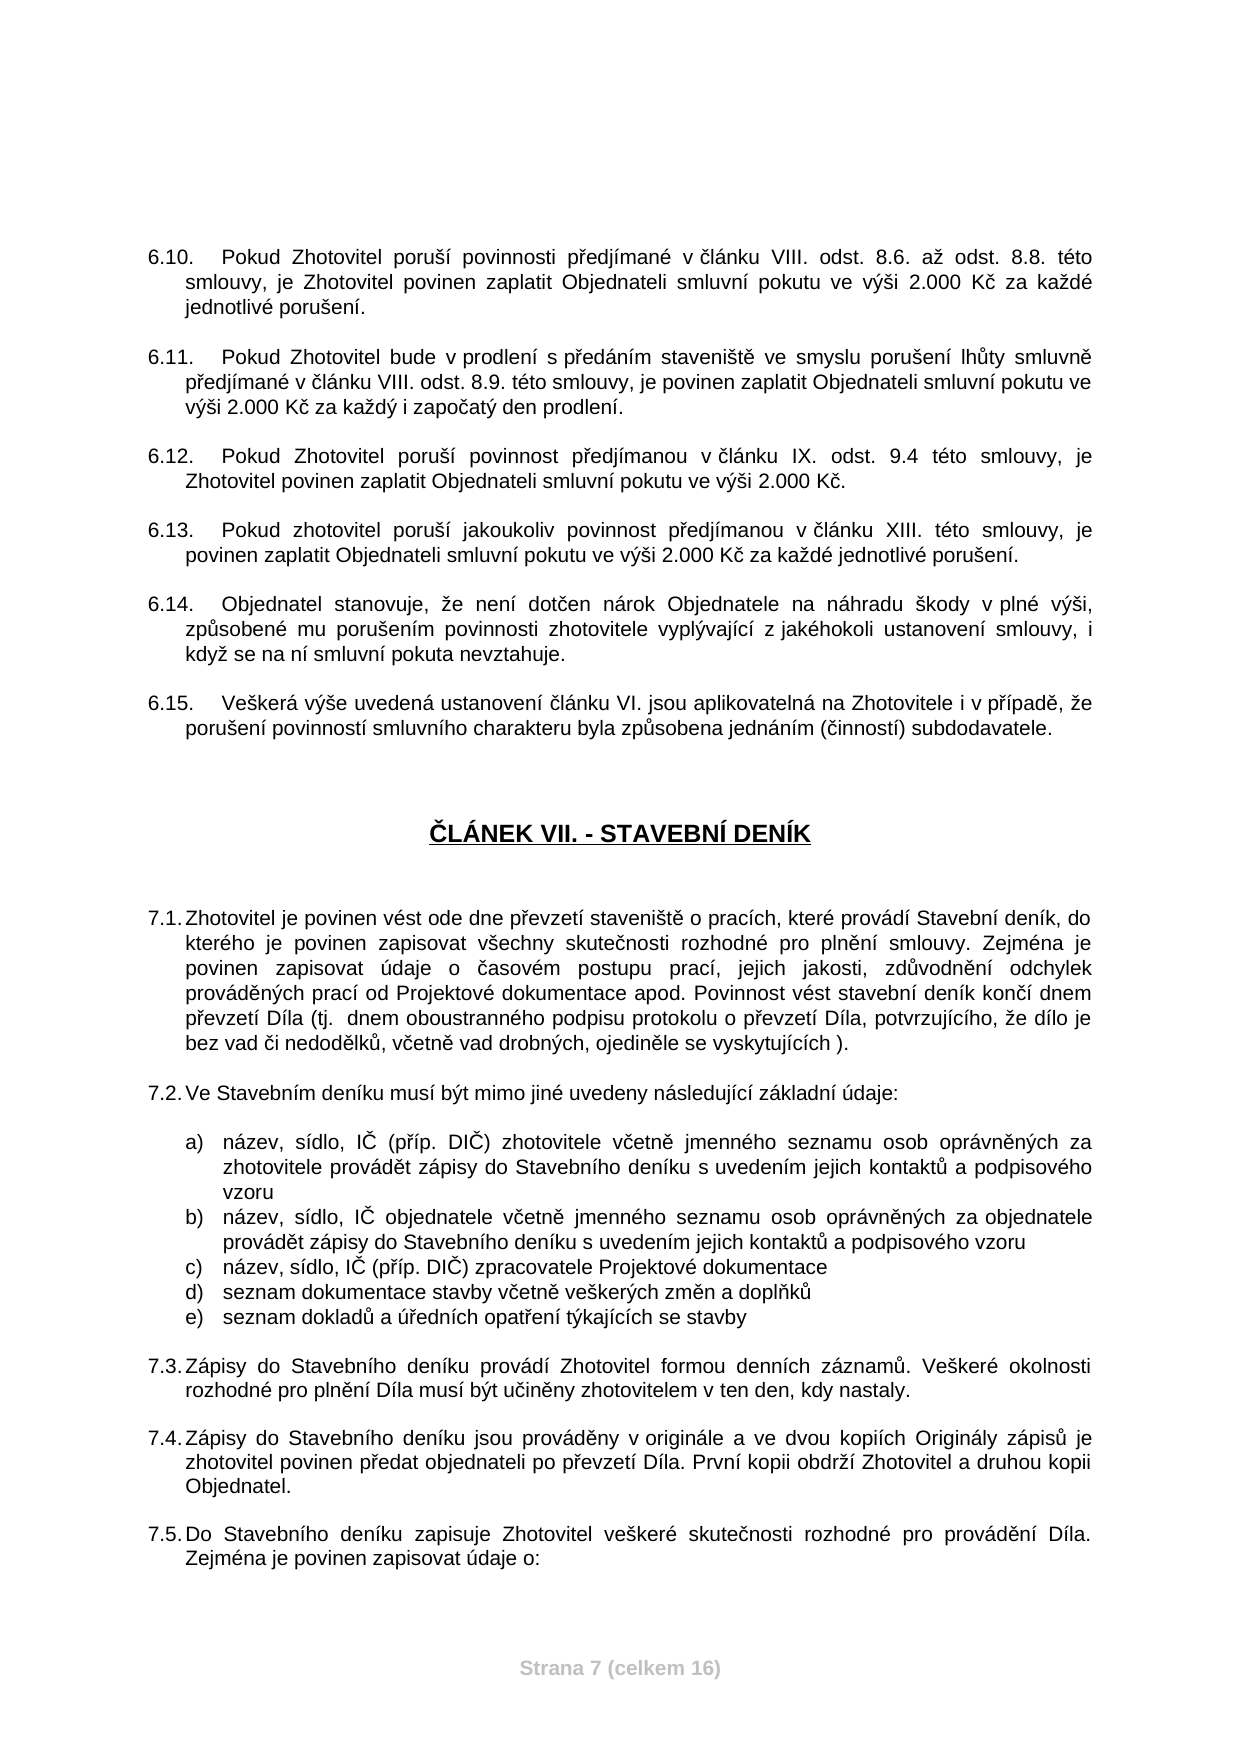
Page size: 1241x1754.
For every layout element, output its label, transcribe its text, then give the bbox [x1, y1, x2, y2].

list název, sídlo, IČ (příp. DIČ) zpracovatele Projektové dokumentace [185, 1254, 1093, 1279]
list Zhotovitel je povinen vést ode dne převzetí staveniště o pracích, které provádí Stavební deník, do kterého je povinen zapisovat všechny skutečnosti rozhodné pro plnění smlouvy. Zejména je povinen zapisovat údaje o časovém postupu prací, jejich jakosti, zdůvodnění odchylek prováděných prací od Projektové dokumentace apod. Povinnost vést stavební deník končí dnem převzetí Díla (tj. dnem oboustranného podpisu protokolu o převzetí Díla, potvrzujícího, že dílo je bez vad či nedodělků, včetně vad drobných, ojediněle se vyskytujících ). [148, 905, 1093, 1055]
list seznam dokumentace stavby včetně veškerých změn a doplňků [185, 1279, 1093, 1304]
list Zápisy do Stavebního deníku jsou prováděny v originále a ve dvou kopiích Originály zápisů je zhotovitel povinen předat objednateli po převzetí Díla. První kopii obdrží Zhotovitel a druhou kopii Objednatel. [148, 1426, 1093, 1497]
list název, sídlo, IČ (příp. DIČ) zhotovitele včetně jmenného seznamu osob oprávněných za zhotovitele provádět zápisy do Stavebního deníku s uvedením jejich kontaktů a podpisového vzoru [185, 1129, 1093, 1204]
list Veškerá výše uvedená ustanovení článku VI. jsou aplikovatelná na Zhotovitele i v případě, že porušení povinností smluvního charakteru byla způsobena jednáním (činností) subdodavatele. [148, 690, 1093, 740]
list Pokud Zhotovitel bude v prodlení s předáním staveniště ve smyslu porušení lhůty smluvně předjímané v článku VIII. odst. 8.9. této smlouvy, je povinen zaplatit Objednateli smluvní pokutu ve výši 2.000 Kč za každý i započatý den prodlení. [148, 344, 1093, 419]
list Do Stavebního deníku zapisuje Zhotovitel veškeré skutečnosti rozhodné pro provádění Díla. Zejména je povinen zapisovat údaje o: [148, 1521, 1093, 1569]
list Pokud Zhotovitel poruší povinnosti předjímané v článku VIII. odst. 8.6. až odst. 8.8. této smlouvy, je Zhotovitel povinen zaplatit Objednateli smluvní pokutu ve výši 2.000 Kč za každé jednotlivé porušení. [148, 244, 1093, 319]
list název, sídlo, IČ objednatele včetně jmenného seznamu osob oprávněných za objednatele provádět zápisy do Stavebního deníku s uvedením jejich kontaktů a podpisového vzoru [185, 1204, 1093, 1254]
list seznam dokladů a úředních opatření týkajících se stavby [185, 1304, 1093, 1329]
list Zápisy do Stavebního deníku provádí Zhotovitel formou denních záznamů. Veškeré okolnosti rozhodné pro plnění Díla musí být učiněny zhotovitelem v ten den, kdy nastaly. [148, 1354, 1093, 1402]
list Objednatel stanovuje, že není dotčen nárok Objednatele na náhradu škody v plné výši, způsobené mu porušením povinnosti zhotovitele vyplývající z jakéhokoli ustanovení smlouvy, i když se na ní smluvní pokuta nevztahuje. [148, 591, 1093, 666]
list Pokud Zhotovitel poruší povinnost předjímanou v článku IX. odst. 9.4 této smlouvy, je Zhotovitel povinen zaplatit Objednateli smluvní pokutu ve výši 2.000 Kč. [148, 443, 1093, 493]
list Ve Stavebním deníku musí být mimo jiné uvedeny následující základní údaje: [148, 1080, 1093, 1105]
text ČLÁNEK VII. - STAVEBNÍ DENÍK [148, 818, 1093, 847]
list Pokud zhotovitel poruší jakoukoliv povinnost předjímanou v článku XIII. této smlouvy, je povinen zaplatit Objednateli smluvní pokutu ve výši 2.000 Kč za každé jednotlivé porušení. [148, 517, 1093, 567]
